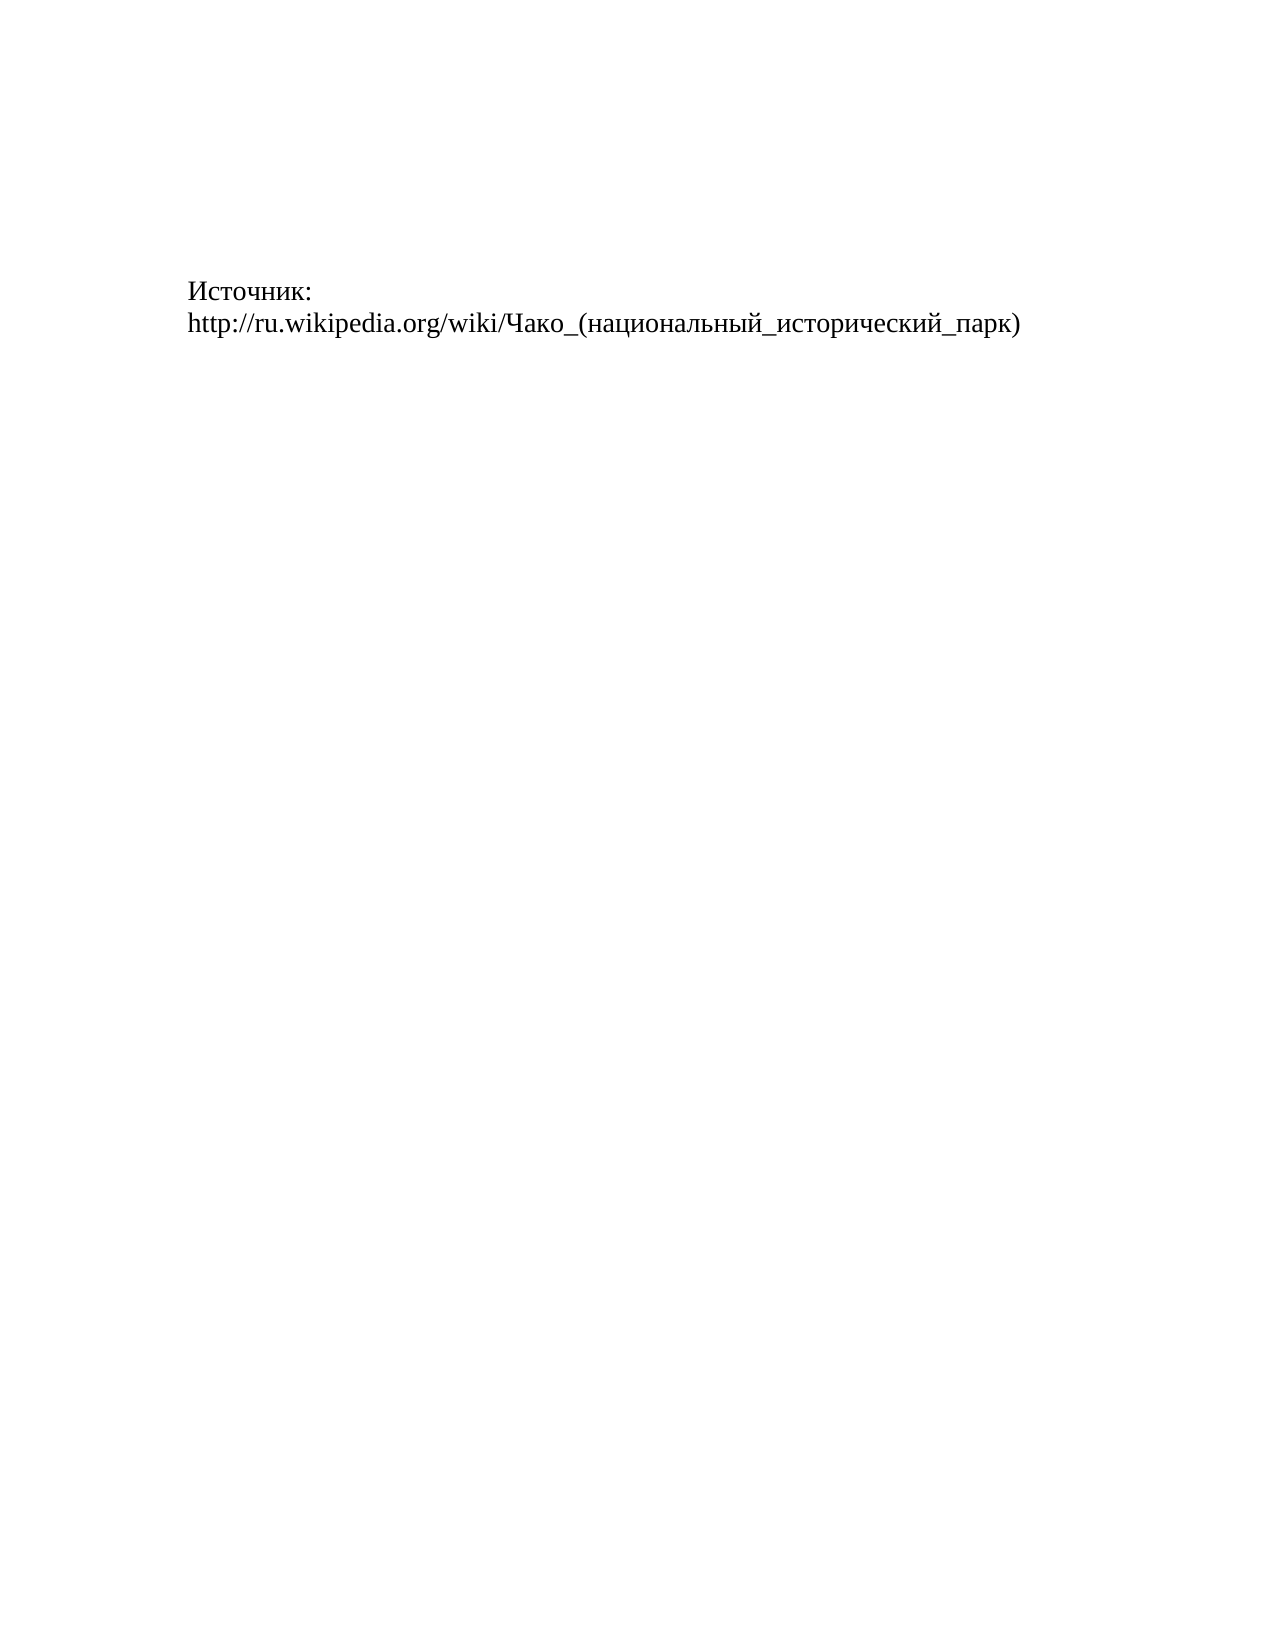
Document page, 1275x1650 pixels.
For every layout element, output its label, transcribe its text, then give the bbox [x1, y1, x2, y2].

text Источник: http://ru.wikipedia.org/wiki/Чако_(национальный_исторический_парк) [187, 274, 1087, 338]
